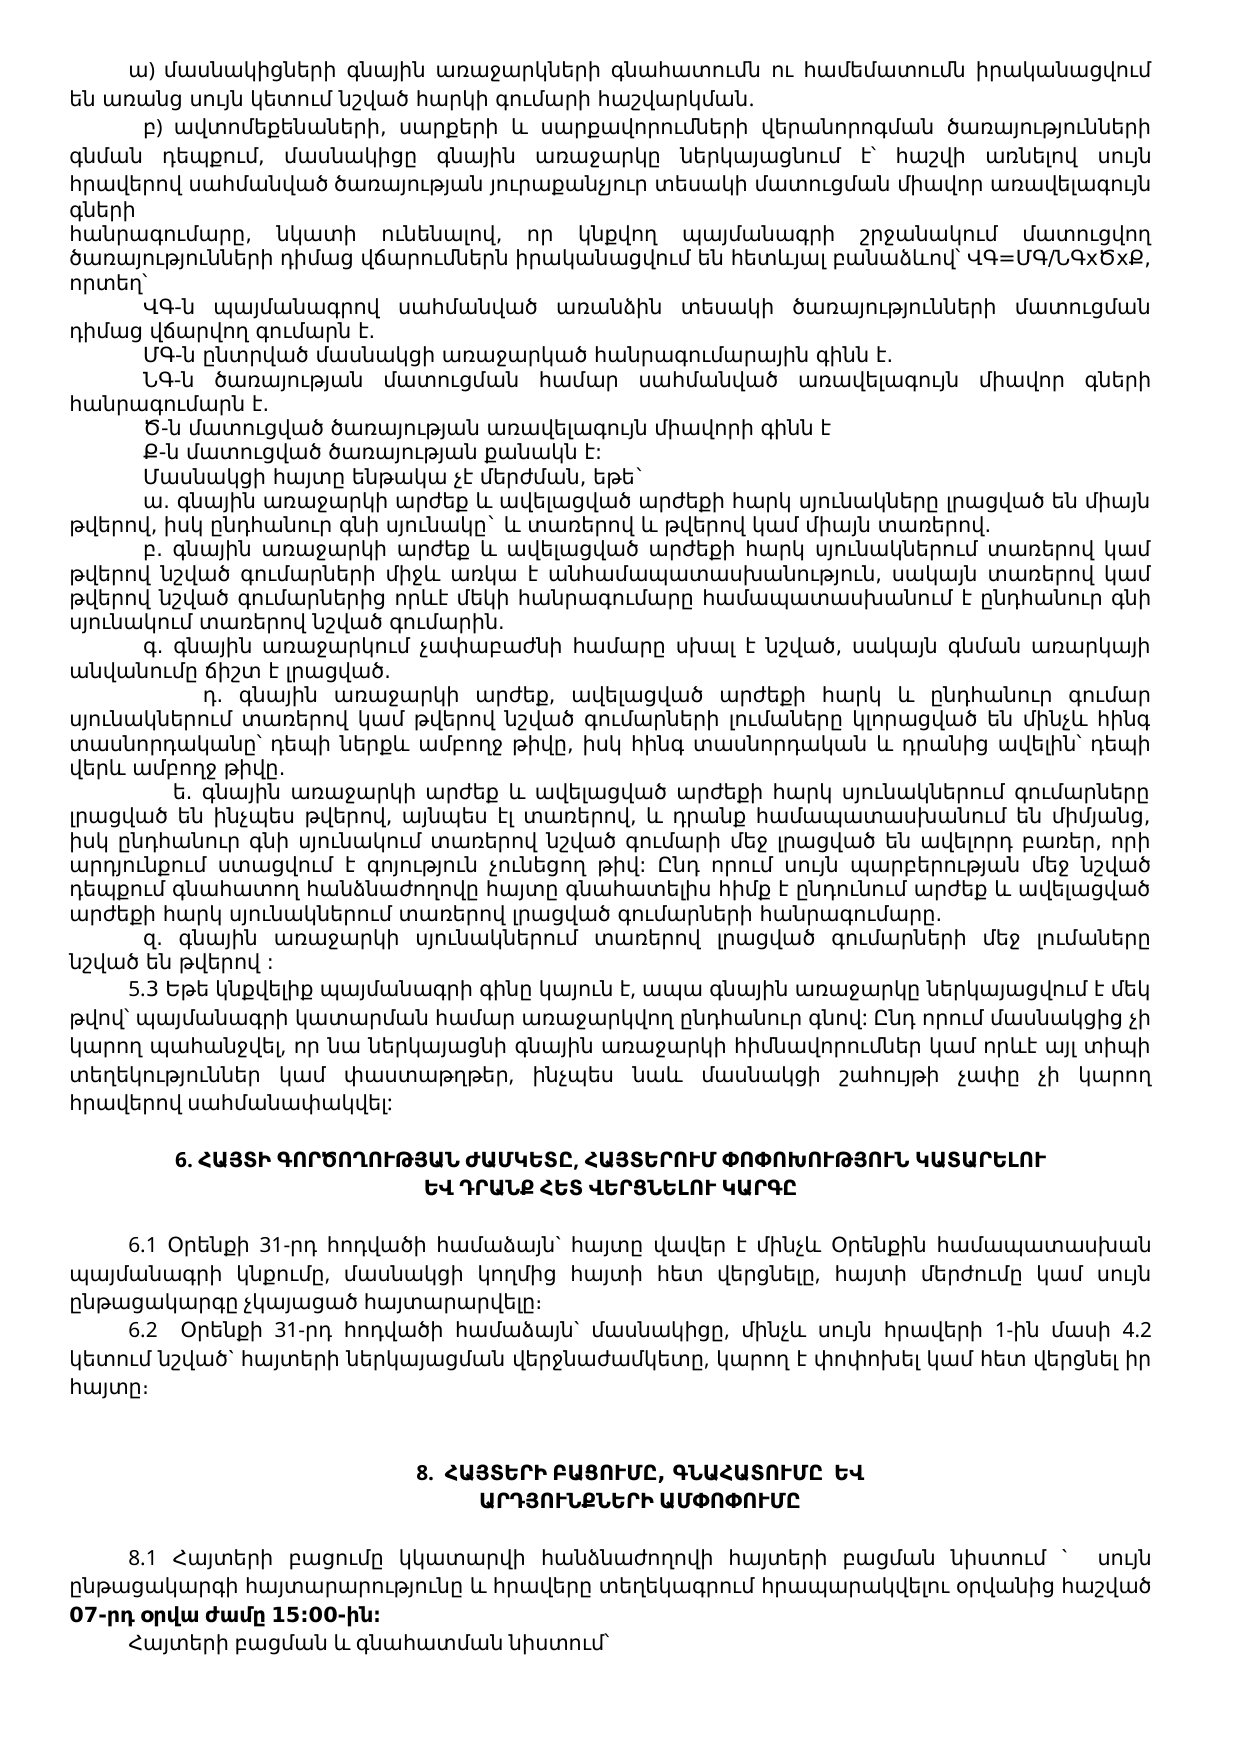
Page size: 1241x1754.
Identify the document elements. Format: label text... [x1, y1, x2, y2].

text 8. ՀԱՅՏԵՐԻ ԲԱՑՈՒՄԸ, ԳՆԱՀԱՏՈՒՄԸ ԵՎ [69, 1458, 1152, 1486]
text 6.1 Օրենքի 31-րդ հոդվածի համաձայն` հայտը վավեր է մինչև Օրենքին համապատասխան պայմանագրի կնքումը, մասնակցի կողմից հայտի հետ վերցնելը, հայտի մերժումը կամ սույն ընթացակարգը չկայացած հայտարարվելը։ [69, 1230, 1152, 1316]
text 5.3 Եթե կնքվելիք պայմանագրի գինը կայուն է, ապա գնային առաջարկը ներկայացվում է մեկ թվով՝ պայմանագրի կատարման համար առաջարկվող ընդհանուր գնով: Ընդ որում մասնակցից չի կարող պահանջվել, որ նա ներկայացնի գնային առաջարկի հիմնավորումներ կամ որևէ այլ տիպի տեղեկություններ կամ փաստաթղթեր, ինչպես նաև մասնակցի շահույթի չափը չի կարող հրավերով սահմանափակվել: [69, 974, 1152, 1117]
text 8.1 Հայտերի բացումը կկատարվի հանձնաժողովի հայտերի բացման նիստում ` սույն ընթացակարգի հայտարարությունը և հրավերը տեղեկագրում հրապարակվելու օրվանից հաշված 07-րդ օրվա ժամը 15:00-ին։ [69, 1543, 1152, 1628]
text Հայտերի բացման և գնահատման նիստում՝ [69, 1628, 1152, 1657]
text զ. գնային առաջարկի սյունակներում տառերով լրացված գումարների մեջ լումաները նշված են թվերով : [69, 926, 1152, 974]
text ՄԳ-ն ընտրված մասնակցի առաջարկած հանրագումարային գինն է. [69, 343, 1152, 368]
text բ) ավտոմեքենաների, սարքերի և սարքավորումների վերանորոգման ծառայությունների գնման դեպքում, մասնակիցը գնային առաջարկը ներկայացնում է՝ հաշվի առնելով սույն հրավերով սահմանված ծառայության յուրաքանչյուր տեսակի մատուցման միավոր առավելագույն գների հանրագումարը, նկատի ունենալով, որ կնքվող պայմանագրի շրջանակում մատուցվող ծառայությունների դիմաց վճարումներն իրականացվում են հետևյալ բանաձևով՝ ՎԳ=ՄԳ/ՆԳxԾxՔ, որտեղ՝ [69, 112, 1152, 295]
text 6. ՀԱՅՏԻ ԳՈՐԾՈՂՈՒԹՅԱՆ ԺԱՄԿԵՏԸ, ՀԱՅՏԵՐՈՒՄ ՓՈՓՈԽՈՒԹՅՈՒՆ ԿԱՏԱՐԵԼՈՒ [69, 1145, 1152, 1173]
text դ. գնային առաջարկի արժեք, ավելացված արժեքի հարկ և ընդհանուր գումար սյունակներում տառերով կամ թվերով նշված գումարների լումաները կլորացված են մինչև հինգ տասնորդականը՝ դեպի ներքև ամբողջ թիվը, իսկ հինգ տասնորդական և դրանից ավելին՝ դեպի վերև ամբողջ թիվը. [69, 683, 1152, 780]
text Ք-ն մատուցված ծառայության քանակն է: [69, 440, 1152, 465]
text Մասնակցի հայտը ենթակա չէ մերժման, եթե` [69, 465, 1152, 489]
text բ. գնային առաջարկի արժեք և ավելացված արժեքի հարկ սյունակներում տառերով կամ թվերով նշված գումարների միջև առկա է անհամապատասխանություն, սակայն տառերով կամ թվերով նշված գումարներից որևէ մեկի հանրագումարը համապատասխանում է ընդհանուր գնի սյունակում տառերով նշված գումարին. [69, 537, 1152, 634]
text 6.2 Օրենքի 31-րդ հոդվածի համաձայն` մասնակիցը, մինչև սույն հրավերի 1-ին մասի 4.2 կետում նշված` հայտերի ներկայացման վերջնաժամկետը, կարող է փոփոխել կամ հետ վերցնել իր հայտը։ [69, 1316, 1152, 1401]
text ա. գնային առաջարկի արժեք և ավելացված արժեքի հարկ սյունակները լրացված են միայն թվերով, իսկ ընդհանուր գնի սյունակը` և տառերով և թվերով կամ միայն տառերով. [69, 489, 1152, 537]
text ՆԳ-ն ծառայության մատուցման համար սահմանված առավելագույն միավոր գների հանրագումարն է. [69, 368, 1152, 416]
text ՎԳ-ն պայմանագրով սահմանված առանձին տեսակի ծառայությունների մատուցման դիմաց վճարվող գումարն է. [69, 295, 1152, 343]
text ա) մասնակիցների գնային առաջարկների գնահատումն ու համեմատումն իրականացվում են առանց սույն կետում նշված հարկի գումարի հաշվարկման. [69, 56, 1152, 112]
text ե. գնային առաջարկի արժեք և ավելացված արժեքի հարկ սյունակներում գումարները լրացված են ինչպես թվերով, այնպես էլ տառերով, և դրանք համապատասխանում են միմյանց, իսկ ընդհանուր գնի սյունակում տառերով նշված գումարի մեջ լրացված են ավելորդ բառեր, որի արդյունքում ստացվում է գոյություն չունեցող թիվ: Ընդ որում սույն պարբերության մեջ նշված դեպքում գնահատող հանձնաժողովը հայտը գնահատելիս հիմք է ընդունում արժեք և ավելացված արժեքի հարկ սյունակներում տառերով լրացված գումարների հանրագումարը. [69, 780, 1152, 926]
text ԱՐԴՅՈՒՆՔՆԵՐԻ ԱՄՓՈՓՈՒՄԸ [69, 1486, 1152, 1515]
text գ. գնային առաջարկում չափաբաժնի համարը սխալ է նշված, սակայն գնման առարկայի անվանումը ճիշտ է լրացված. [69, 634, 1152, 683]
text ԵՎ ԴՐԱՆՔ ՀԵՏ ՎԵՐՑՆԵԼՈՒ ԿԱՐԳԸ [69, 1173, 1152, 1202]
text Ծ-ն մատուցված ծառայության առավելագույն միավորի գինն է [69, 416, 1152, 440]
